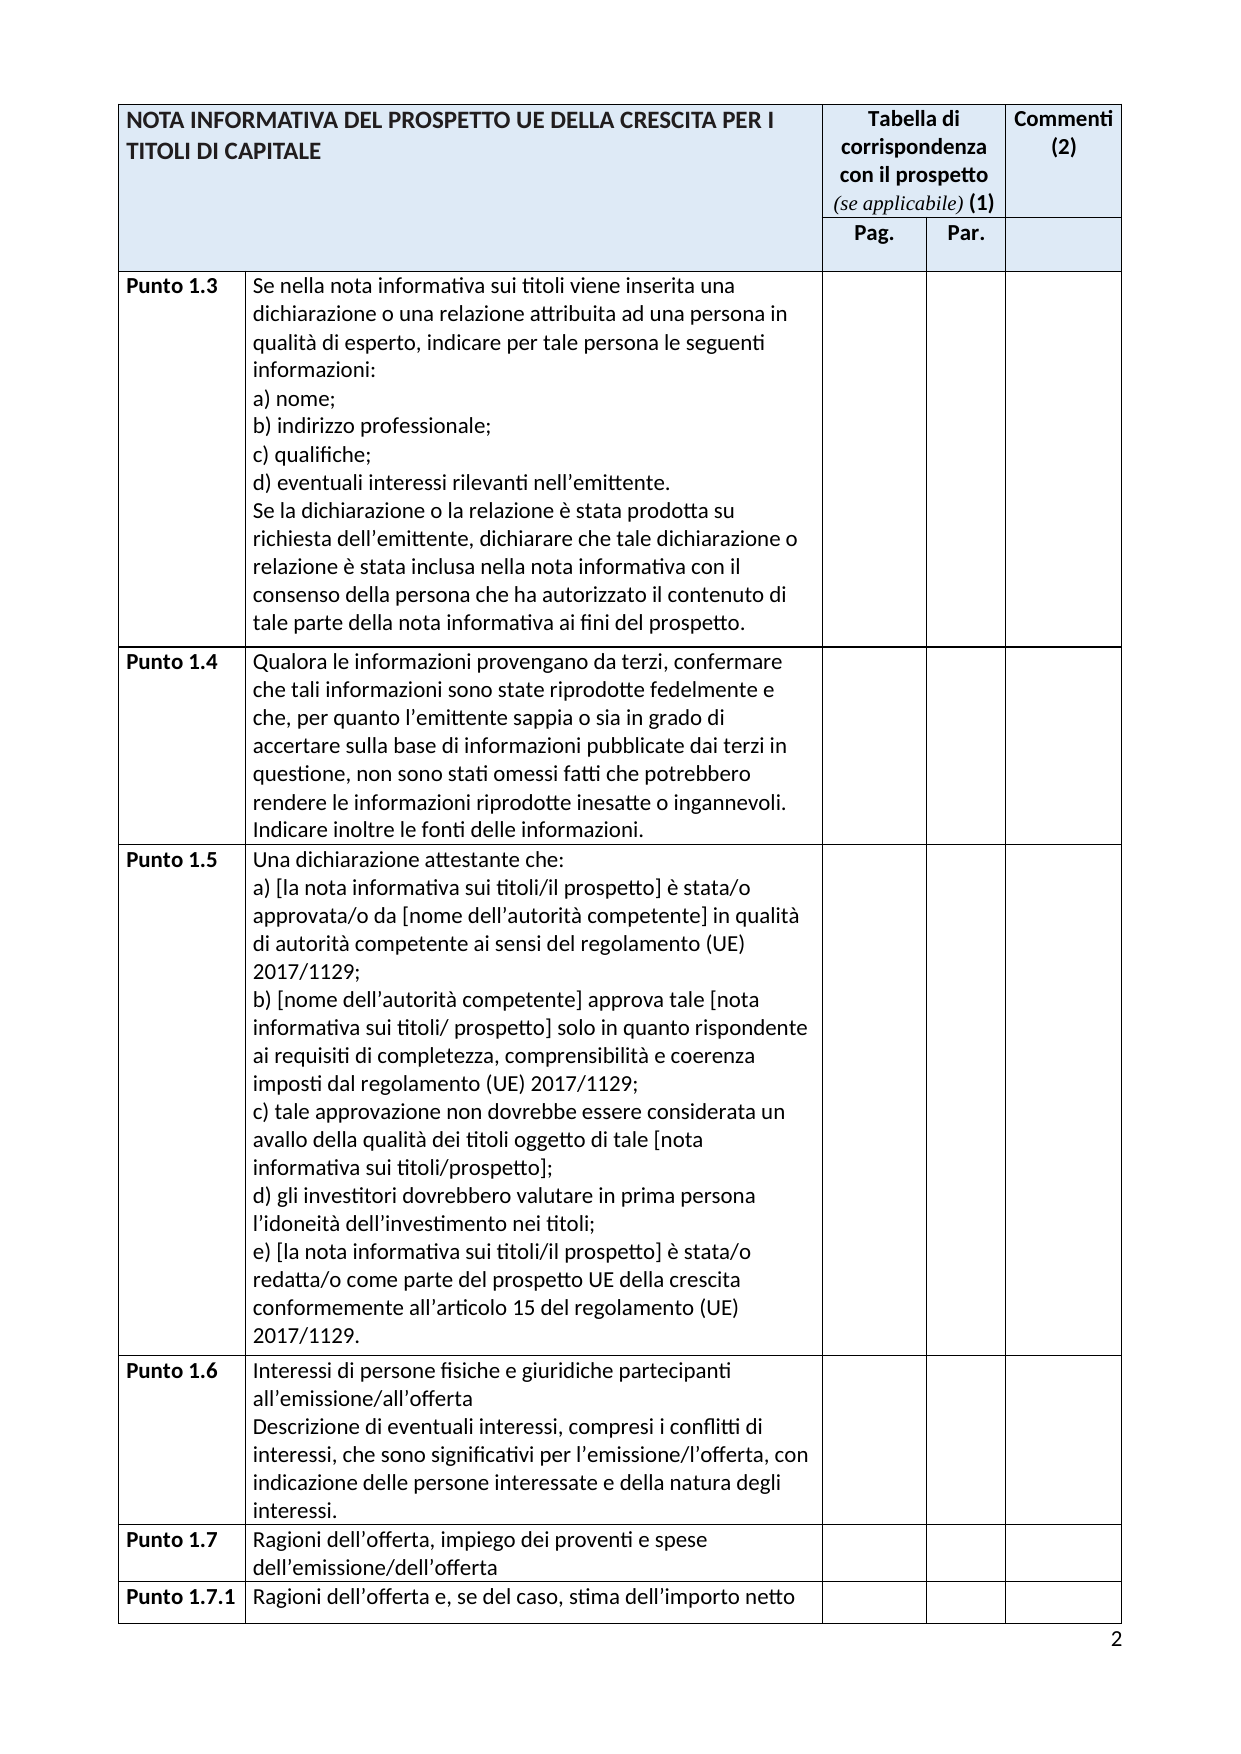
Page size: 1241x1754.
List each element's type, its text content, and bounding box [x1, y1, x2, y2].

table_cell [823, 272, 926, 646]
table_cell Punto 1.7 [119, 1525, 245, 1581]
table_cell Punto 1.4 [119, 648, 245, 844]
table_cell [1006, 1356, 1121, 1524]
table_header NOTA INFORMATIVA DEL PROSPETTO UE DELLA CRESCITA PER I TITOLI DI CAPITALE [119, 105, 822, 271]
table_cell Se nella nota informativa sui titoli viene inserita una dichiarazione o una relazione attribuita ad una persona in qualità di esperto, indicare per tale persona le seguenti informazioni: a) nome; b) indirizzo professionale; c) qualifiche; d) eventuali interessi rilevanti nell’emittente. Se la dichiarazione o la relazione è stata prodotta su richiesta dell’emittente, dichiarare che tale dichiarazione o relazione è stata inclusa nella nota informativa con il consenso della persona che ha autorizzato il contenuto di tale parte della nota informativa ai fini del prospetto. [246, 272, 822, 646]
table_cell [823, 1525, 926, 1581]
table_cell [927, 845, 1005, 1355]
table_cell Punto 1.3 [119, 272, 245, 646]
table_cell Una dichiarazione attestante che: a) [la nota informativa sui titoli/il prospetto] è stata/o approvata/o da [nome dell’autorità competente] in qualità di autorità competente ai sensi del regolamento (UE) 2017/1129; b) [nome dell’autorità competente] approva tale [nota informativa sui titoli/ prospetto] solo in quanto rispondente ai requisiti di completezza, comprensibilità e coerenza imposti dal regolamento (UE) 2017/1129; c) tale approvazione non dovrebbe essere considerata un avallo della qualità dei titoli oggetto di tale [nota informativa sui titoli/prospetto]; d) gli investitori dovrebbero valutare in prima persona l’idoneità dell’investimento nei titoli; e) [la nota informativa sui titoli/il prospetto] è stata/o redatta/o come parte del prospetto UE della crescita conformemente all’articolo 15 del regolamento (UE) 2017/1129. [246, 845, 822, 1355]
table_header Tabella di corrispondenza con il prospetto (se applicabile) (1) [823, 105, 1005, 217]
table_cell [823, 1356, 926, 1524]
table_cell [823, 648, 926, 844]
table_cell [823, 1582, 926, 1623]
table_cell Qualora le informazioni provengano da terzi, confermare che tali informazioni sono state riprodotte fedelmente e che, per quanto l’emittente sappia o sia in grado di accertare sulla base di informazioni pubblicate dai terzi in questione, non sono stati omessi fatti che potrebbero rendere le informazioni riprodotte inesatte o ingannevoli. Indicare inoltre le fonti delle informazioni. [246, 648, 822, 844]
table_cell Ragioni dell’offerta, impiego dei proventi e spese dell’emissione/dell’offerta [246, 1525, 822, 1581]
table_cell Pag. [823, 218, 926, 271]
table_header Commenti (2) [1006, 105, 1121, 217]
table_cell [927, 648, 1005, 844]
table_cell [1006, 648, 1121, 844]
table_cell [927, 1525, 1005, 1581]
table_cell [1006, 218, 1121, 271]
table_cell [1006, 845, 1121, 1355]
table_cell Punto 1.5 [119, 845, 245, 1355]
table_cell Punto 1.6 [119, 1356, 245, 1524]
table_cell [823, 845, 926, 1355]
table_cell [1006, 1525, 1121, 1581]
table_cell [927, 1582, 1005, 1623]
table_cell [1006, 1582, 1121, 1623]
table_cell [927, 272, 1005, 646]
table_cell Interessi di persone fisiche e giuridiche partecipanti all’emissione/all’offerta Descrizione di eventuali interessi, compresi i conflitti di interessi, che sono significativi per l’emissione/l’offerta, con indicazione delle persone interessate e della natura degli interessi. [246, 1356, 822, 1524]
table_cell Par. [927, 218, 1005, 271]
table_cell [1006, 272, 1121, 646]
table_cell Punto 1.7.1 [119, 1582, 245, 1623]
table_cell [927, 1356, 1005, 1524]
